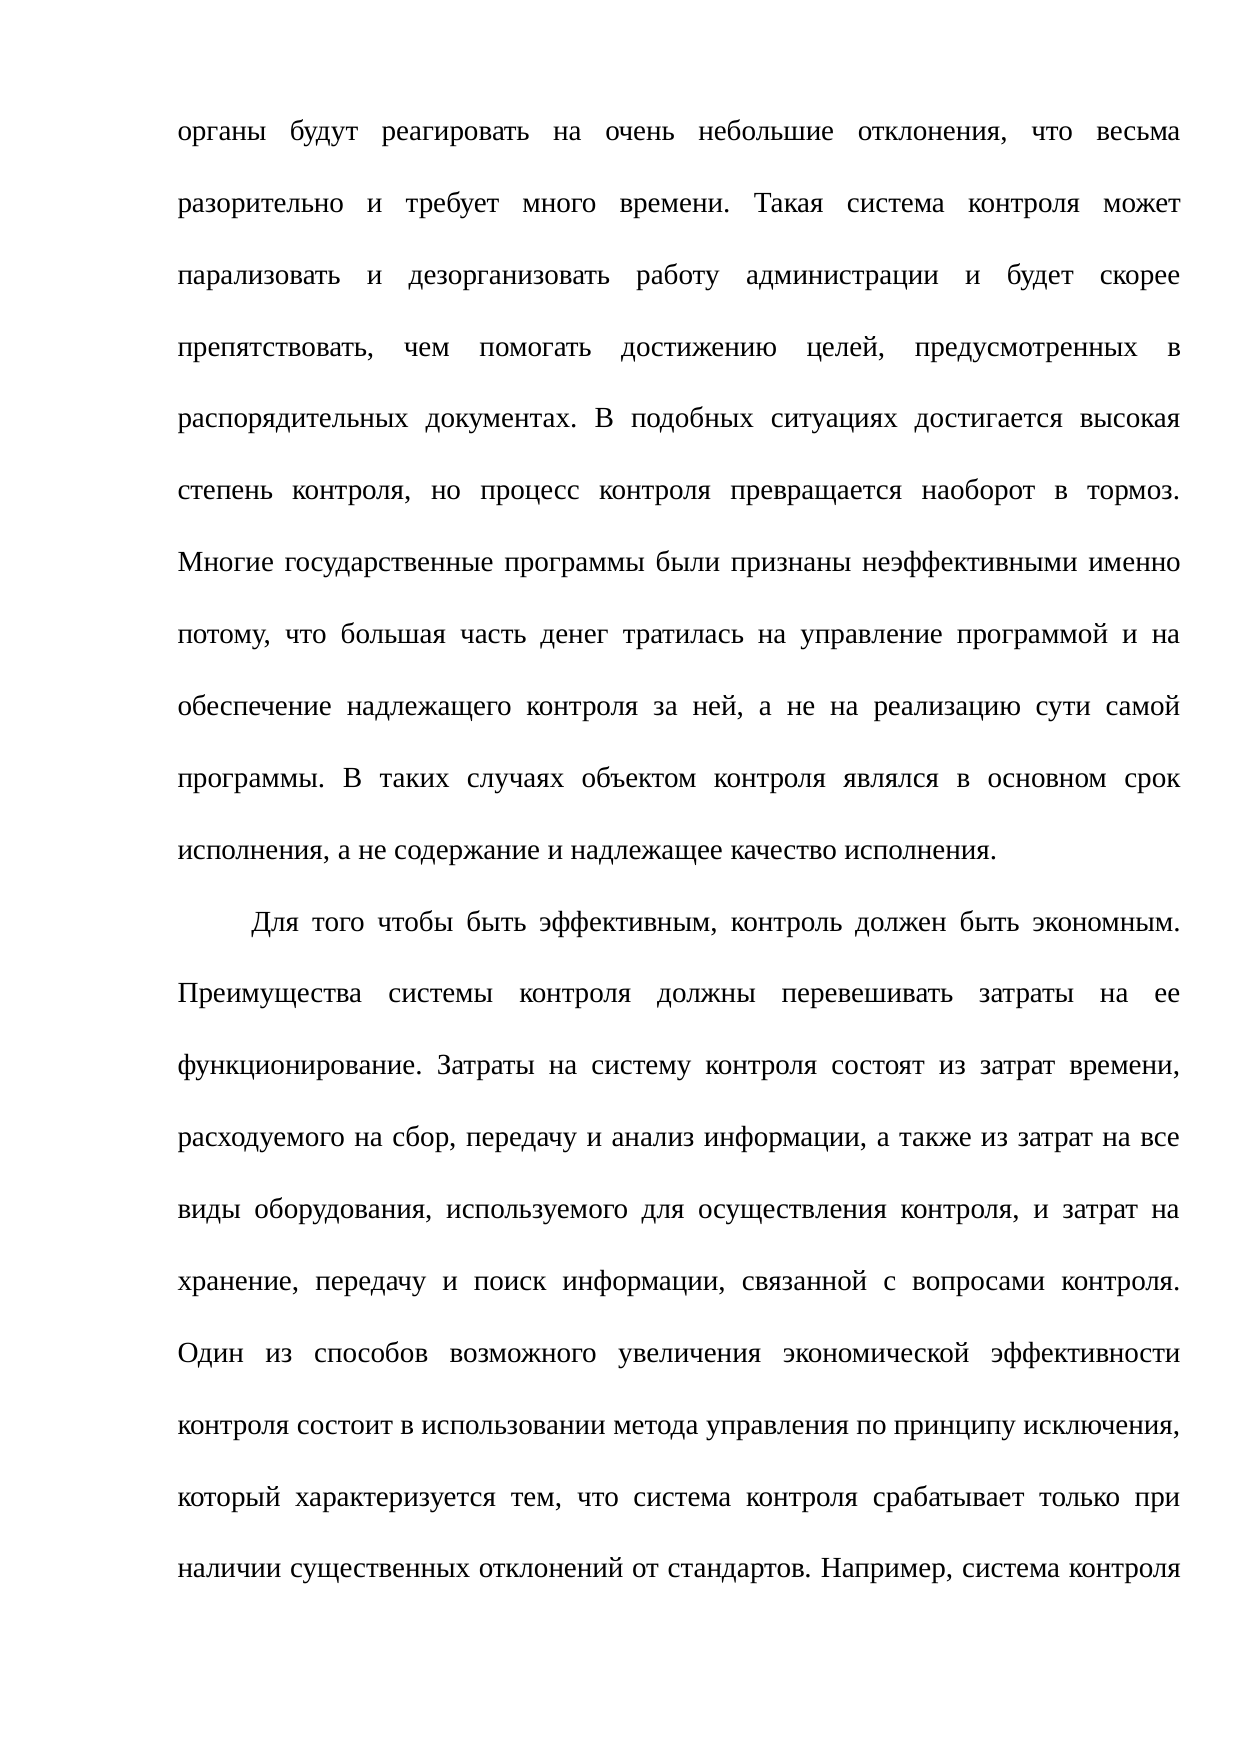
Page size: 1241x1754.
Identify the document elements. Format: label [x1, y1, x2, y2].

text [177, 99, 1181, 866]
text [177, 890, 1181, 1584]
